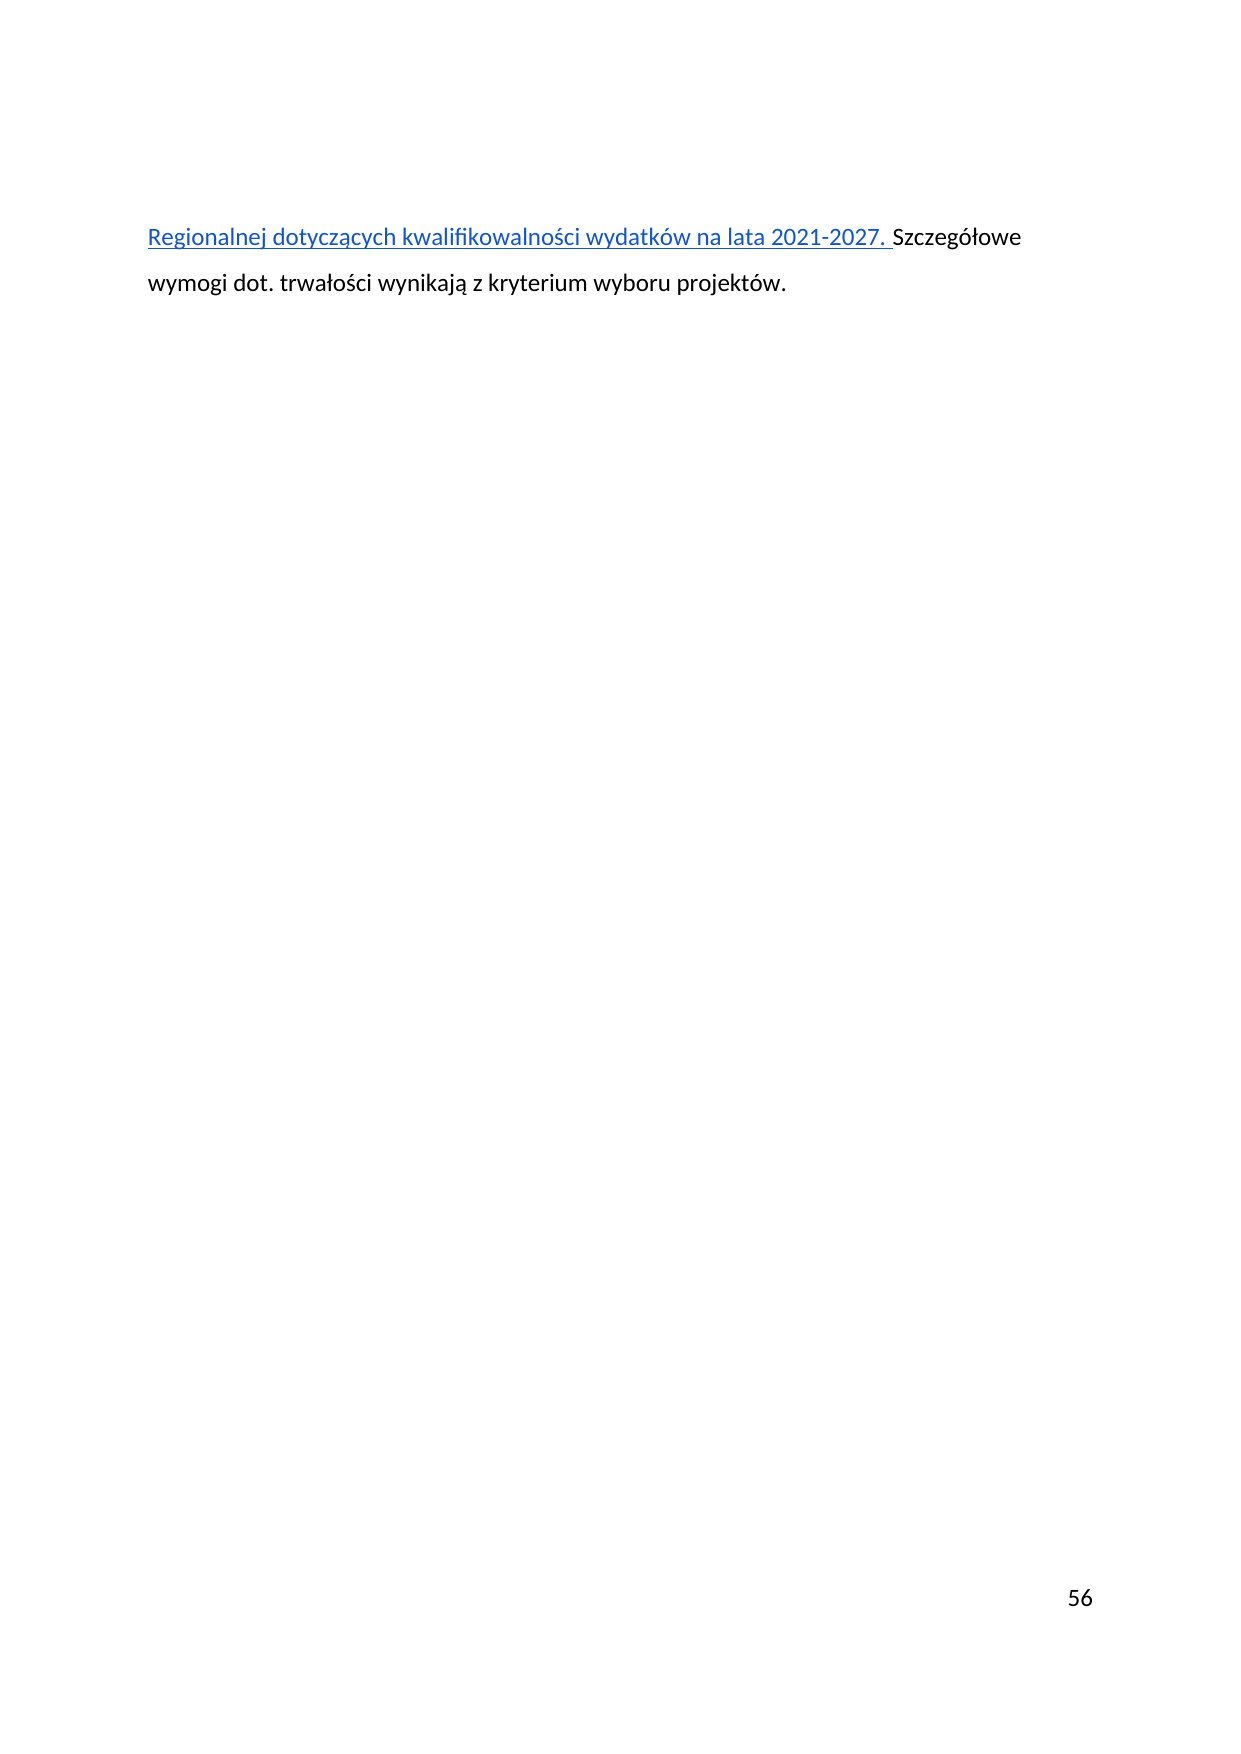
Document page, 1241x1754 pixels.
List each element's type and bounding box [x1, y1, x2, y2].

text [148, 222, 1093, 298]
